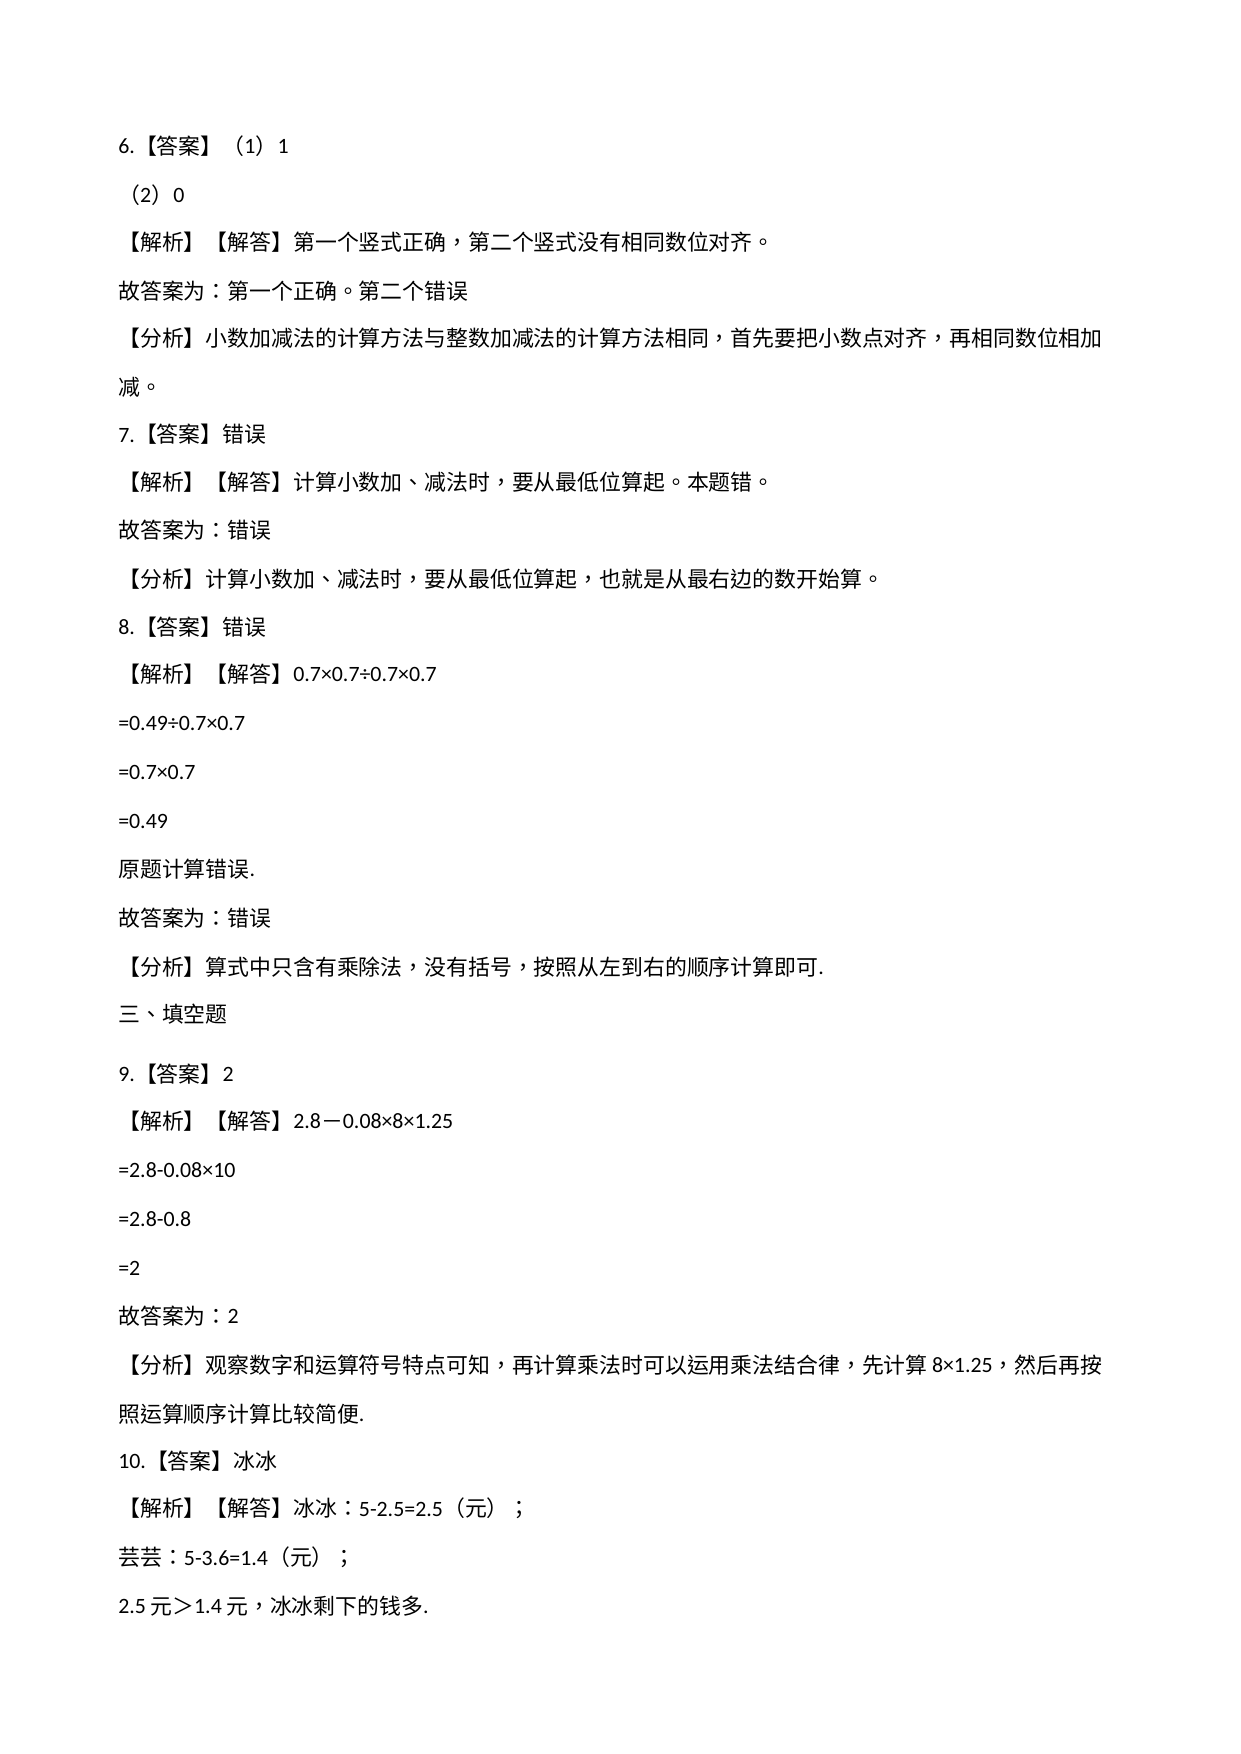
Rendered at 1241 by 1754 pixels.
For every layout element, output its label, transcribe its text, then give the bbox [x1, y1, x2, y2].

text 【解析】【解答】计算小数加、减法时，要从最低位算起。本题错。 故答案为：错误 【分析】计算小数加、减法时，要从最低位算起，也就是从最右边的数开始算。 [118, 465, 1122, 595]
text 8.【答案】错误 [118, 610, 1122, 643]
text 【解析】【解答】第一个竖式正确，第二个竖式没有相同数位对齐。 故答案为：第一个正确。第二个错误 [118, 226, 1122, 307]
text 三、填空题 [118, 997, 1122, 1030]
text 【解析】【解答】2.8－0.08×8×1.25 =2.8-0.08×10 =2.8-0.8 =2 故答案为：2 【分析】观察数字和运算符号特点可知，再计算乘法时可以运用乘法结合律，先计算8×1.25，然后再按照运算顺序计算比较简便. [118, 1105, 1122, 1430]
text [118, 1492, 1122, 1622]
text 6.【答案】（1）1 （2）0 [118, 129, 1122, 211]
text 【解析】【解答】0.7×0.7÷0.7×0.7 =0.49÷0.7×0.7 =0.7×0.7 =0.49 原题计算错误. 故答案为：错误 【分析】算式中只含有乘除法，没有括号，按照从左到右的顺序计算即可. [118, 658, 1122, 983]
text 9.【答案】2 [118, 1057, 1122, 1090]
text 10.【答案】冰冰 [118, 1445, 1122, 1477]
text 【分析】小数加减法的计算方法与整数加减法的计算方法相同，首先要把小数点对齐，再相同数位相加减。 [118, 322, 1122, 403]
text 7.【答案】错误 [118, 418, 1122, 450]
